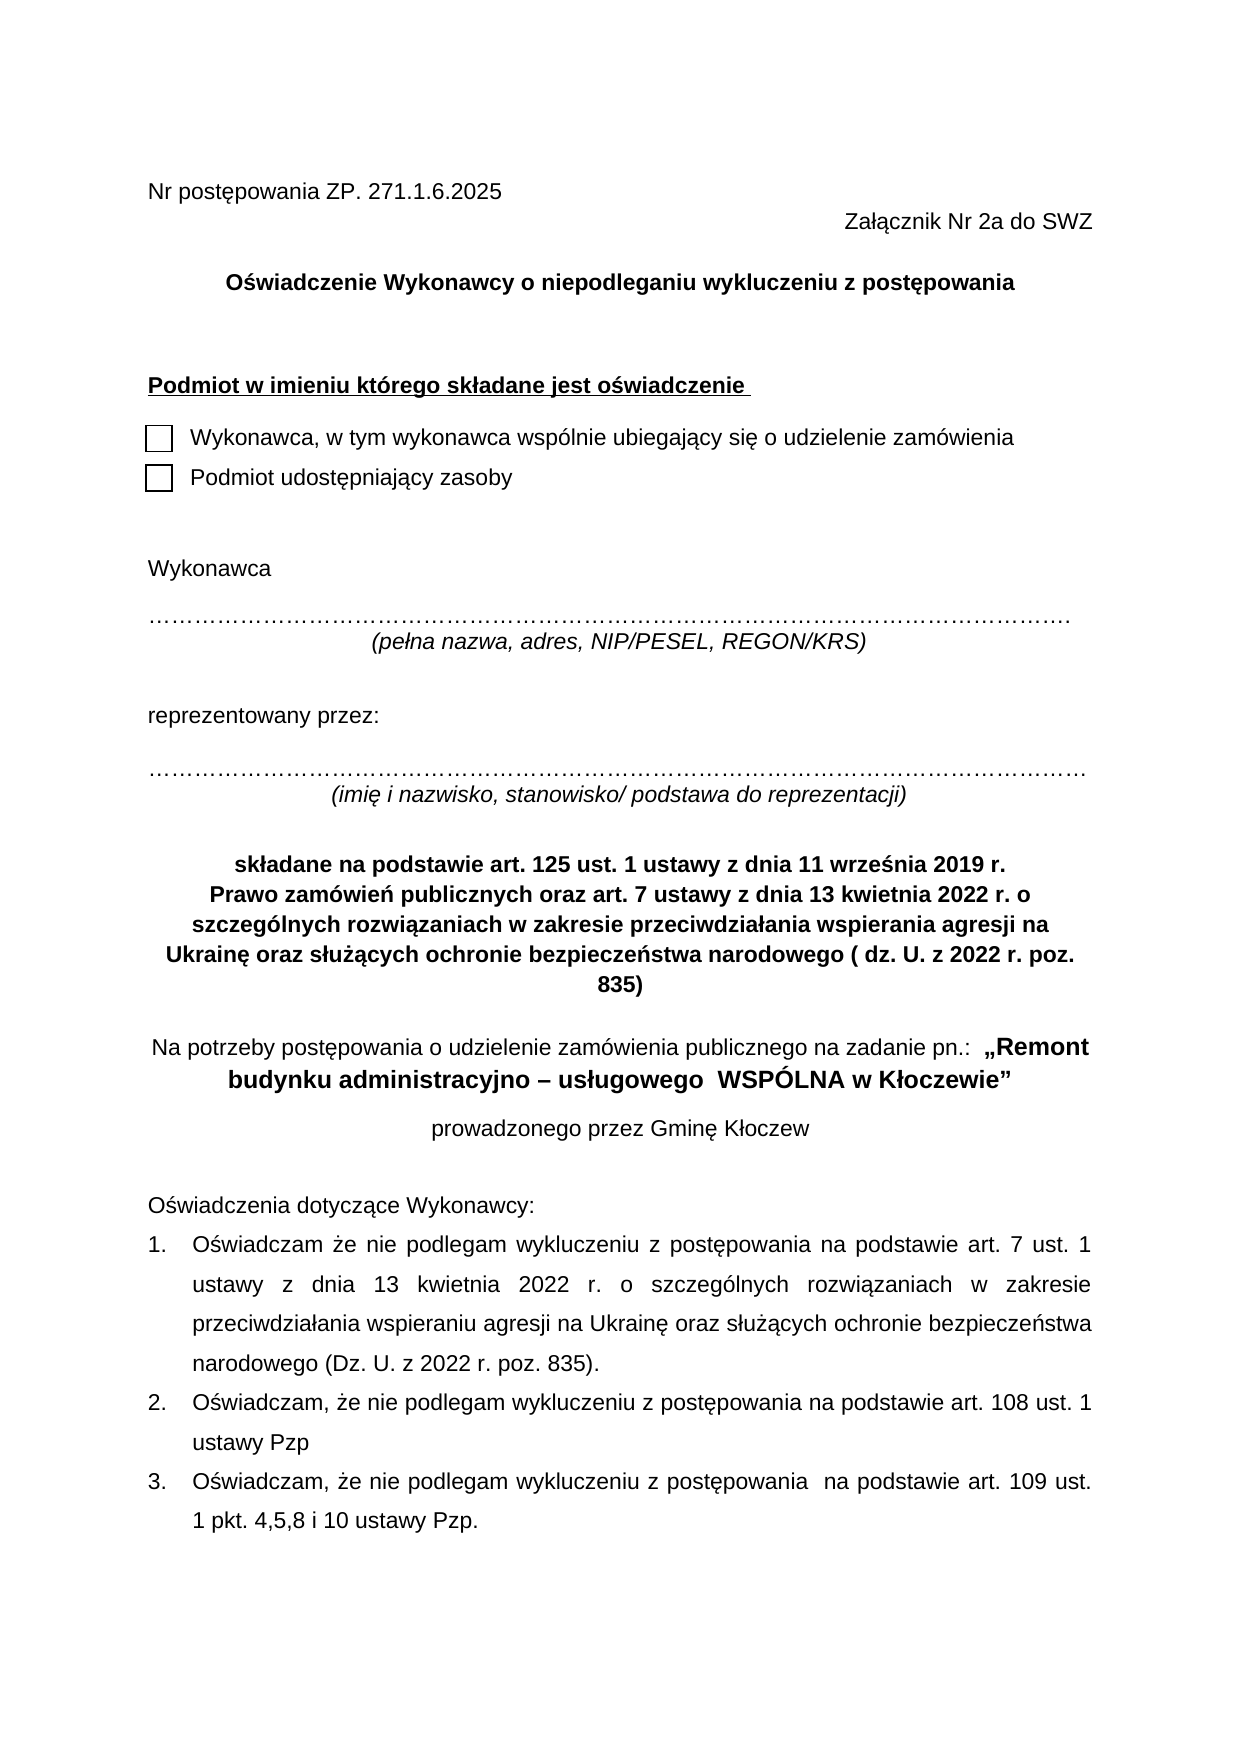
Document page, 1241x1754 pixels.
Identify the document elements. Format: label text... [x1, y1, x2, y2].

text Nr postępowania ZP. 271.1.6.2025 [148, 178, 1093, 204]
text składane na podstawie art. 125 ust. 1 ustawy z dnia 11 września 2019 r. [148, 851, 1093, 877]
text Prawo zamówień publicznych oraz art. 7 ustawy z dnia 13 kwietnia 2022 r. o szczególnych rozwiązaniach w zakresie przeciwdziałania wspierania agresji na Ukrainę oraz służących ochronie bezpieczeństwa narodowego ( dz. U. z 2022 r. poz. 835) [148, 881, 1093, 998]
text …………………………………………………………………………………………………………. [148, 602, 1093, 628]
text Załącznik Nr 2a do SWZ [148, 208, 1093, 234]
text prowadzonego przez Gminę Kłoczew [148, 1114, 1093, 1141]
text Oświadczenia dotyczące Wykonawcy: [148, 1192, 1093, 1218]
text …………………………………………………………………………………………………………… [148, 754, 1093, 781]
text Podmiot udostępniający zasoby [173, 464, 1093, 490]
text (pełna nazwa, adres, NIP/PESEL, REGON/KRS) [148, 628, 1093, 654]
text Oświadczenie Wykonawcy o niepodleganiu wykluczeniu z postępowania [148, 268, 1093, 295]
text Podmiot w imieniu którego składane jest oświadczenie [148, 372, 1093, 399]
text Na potrzeby postępowania o udzielenie zamówienia publicznego na zadanie pn.: „Remont budynku administracyjno – usługowego WSPÓLNA w Kłoczewie” [148, 1032, 1093, 1093]
list Oświadczam, że nie podlegam wykluczeniu z postępowania na podstawie art. 109 ust. 1 pkt. 4,5,8 i 10 ustawy Pzp. [148, 1468, 1093, 1534]
text reprezentowany przez: [148, 702, 1093, 728]
text Wykonawca [148, 555, 1093, 581]
list Oświadczam że nie podlegam wykluczeniu z postępowania na podstawie art. 7 ust. 1 ustawy z dnia 13 kwietnia 2022 r. o szczególnych rozwiązaniach w zakresie przeciwdziałania wspieraniu agresji na Ukrainę oraz służących ochronie bezpieczeństwa narodowego (Dz. U. z 2022 r. poz. 835). [148, 1231, 1093, 1376]
text (imię i nazwisko, stanowisko/ podstawa do reprezentacji) [148, 781, 1093, 807]
list Oświadczam, że nie podlegam wykluczeniu z postępowania na podstawie art. 108 ust. 1 ustawy Pzp [148, 1389, 1093, 1455]
text Wykonawca, w tym wykonawca wspólnie ubiegający się o udzielenie zamówienia [148, 424, 1093, 451]
